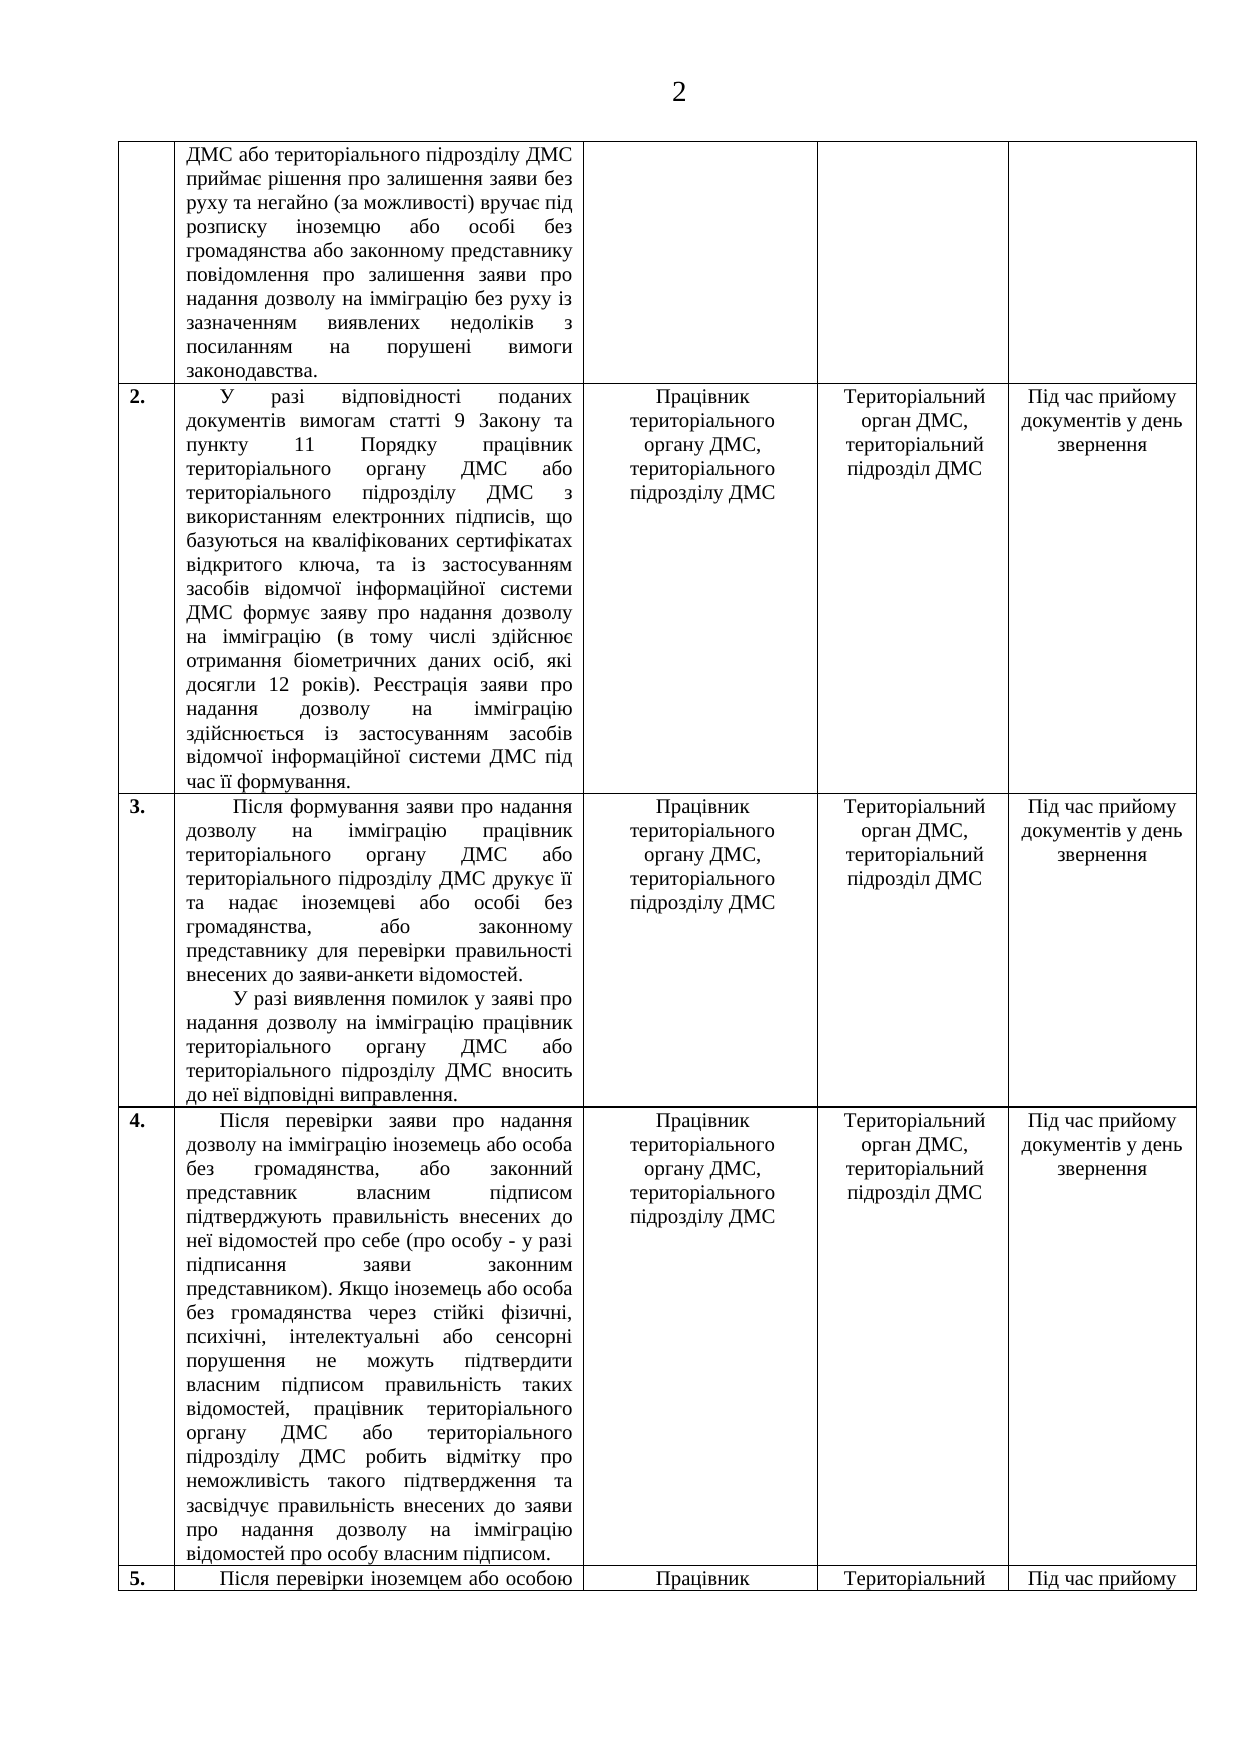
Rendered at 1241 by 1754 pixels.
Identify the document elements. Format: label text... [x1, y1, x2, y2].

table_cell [175, 142, 583, 382]
table_cell 4. [119, 1108, 174, 1565]
table_cell Працівник територіального органу ДМС, територіального підрозділу ДМС [584, 794, 817, 1106]
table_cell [818, 1566, 1008, 1590]
table_cell Після перевірки заяви про надання дозволу на імміграцію іноземець або особа без громадянства, або законний представник власним підписом підтверджують правильність внесених до неї відомостей про себе (про особу - у разі підписання заяви законним представником). Якщо іноземець або особа без громадянства через стійкі фізичні, психічні, інтелектуальні або сенсорні порушення не можуть підтвердити власним підписом правильність таких відомостей, працівник територіального органу ДМС або територіального підрозділу ДМС робить відмітку про неможливість такого підтвердження та засвідчує правильність внесених до заяви про надання дозволу на імміграцію відомостей про особу власним підписом. [175, 1108, 583, 1565]
table_cell У разі відповідності поданих документів вимогам статті 9 Закону та пункту 11 Порядку працівник територіального органу ДМС або територіального підрозділу ДМС з використанням електронних підписів, що базуються на кваліфікованих сертифікатах відкритого ключа, та із застосуванням засобів відомчої інформаційної системи ДМС формує заяву про надання дозволу на імміграцію (в тому числі здійснює отримання біометричних даних осіб, які досягли 12 років). Реєстрація заяви про надання дозволу на імміграцію здійснюється із застосуванням засобів відомчої інформаційної системи ДМС під час її формування. [175, 384, 583, 793]
table_cell Працівник територіального органу ДМС, територіального підрозділу ДМС [584, 1108, 817, 1565]
table_cell Під час прийому документів у день звернення [1009, 1108, 1196, 1565]
table_cell Територіальний орган ДМС, територіальний підрозділ ДМС [818, 794, 1008, 1106]
table_cell Під час прийому документів у день звернення [1009, 794, 1196, 1106]
table_cell 5. [119, 1566, 174, 1590]
table_cell Працівник територіального органу ДМС, територіального підрозділу ДМС [584, 384, 817, 793]
table_cell Під час прийому документів у день звернення [1009, 384, 1196, 793]
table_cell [1009, 1566, 1196, 1590]
table_cell 3. [119, 794, 174, 1106]
table_cell 1. [119, 142, 174, 382]
table_cell Територіальний орган ДМС, територіальний підрозділ ДМС [818, 384, 1008, 793]
table_cell 2. [119, 384, 174, 793]
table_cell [1009, 142, 1196, 382]
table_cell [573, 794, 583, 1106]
table_cell Територіальний орган ДМС, територіальний підрозділ ДМС [818, 1108, 1008, 1565]
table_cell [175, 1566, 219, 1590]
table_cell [584, 142, 817, 382]
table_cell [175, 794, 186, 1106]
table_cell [818, 142, 1008, 382]
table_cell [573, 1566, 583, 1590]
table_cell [584, 1566, 817, 1590]
